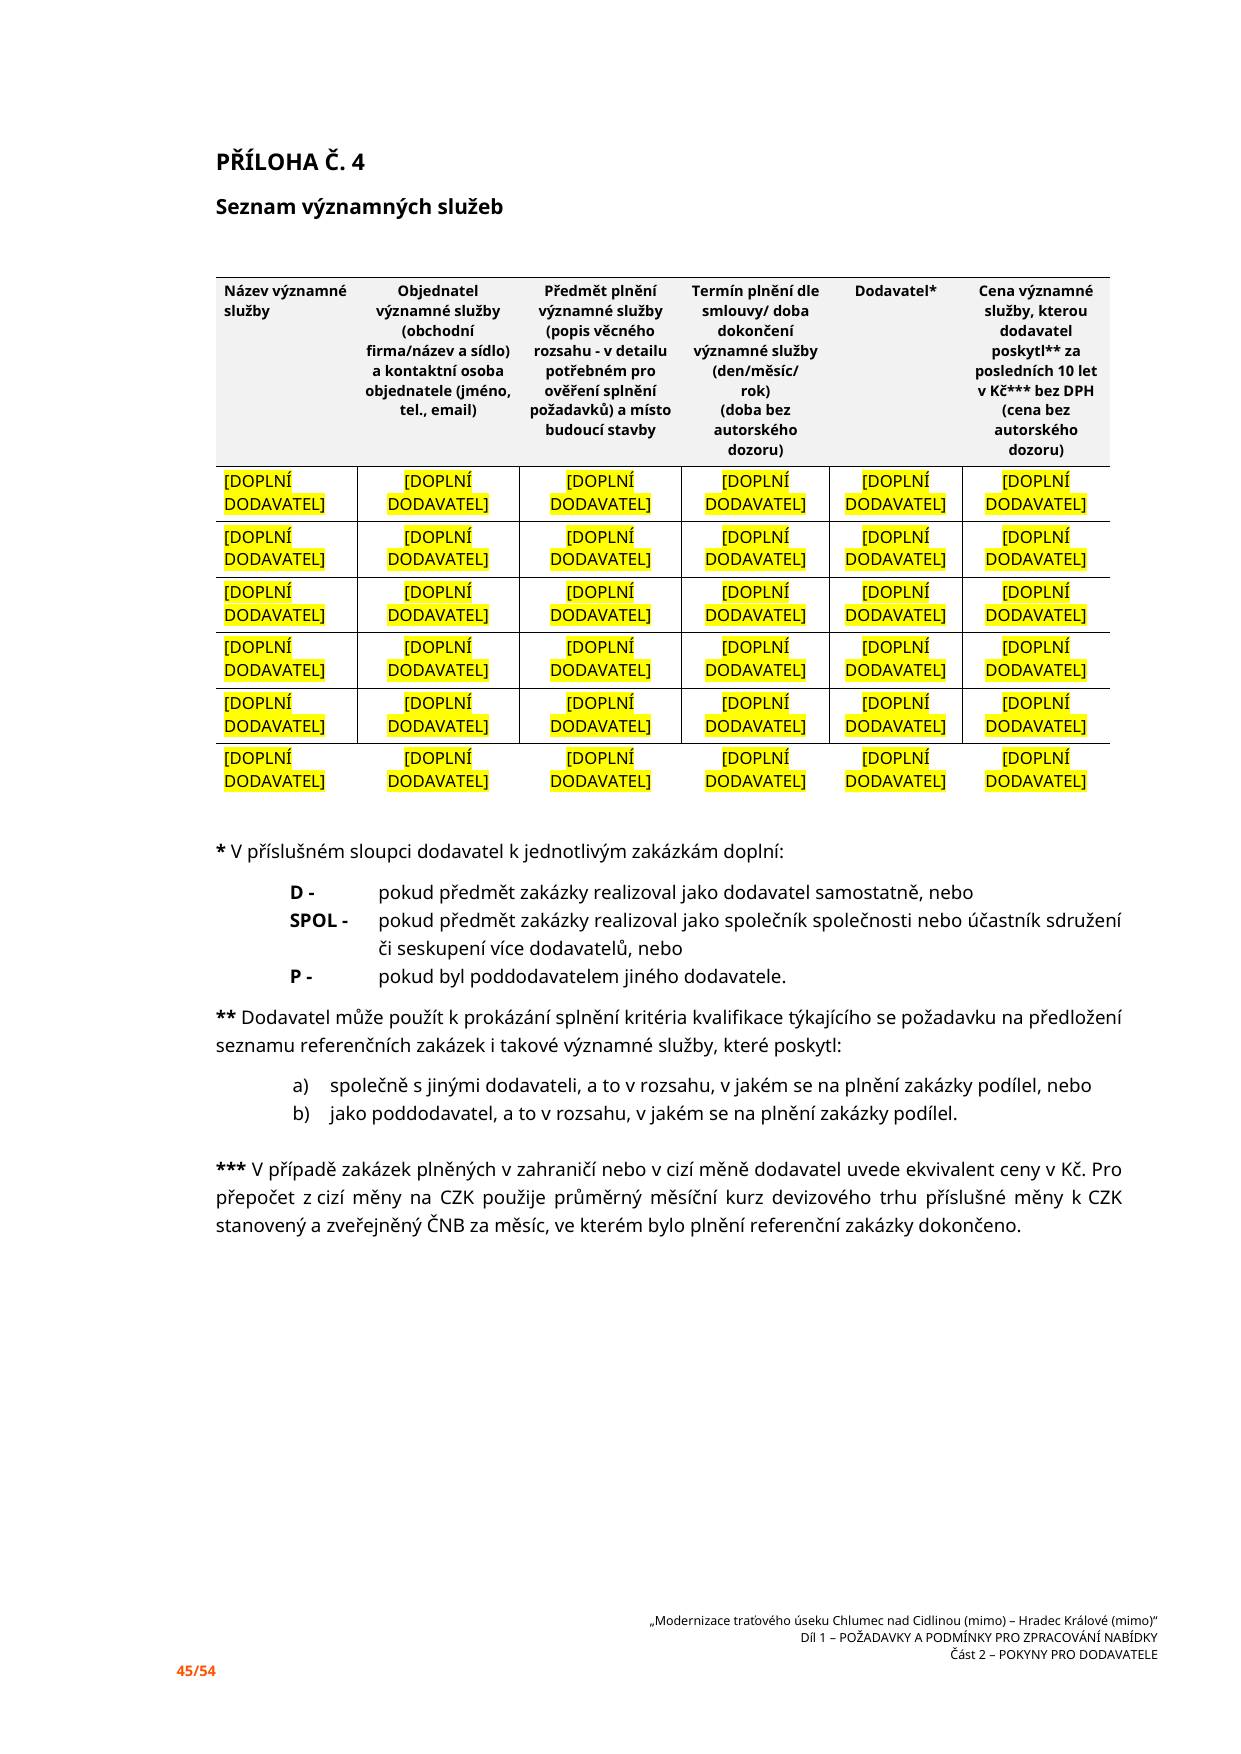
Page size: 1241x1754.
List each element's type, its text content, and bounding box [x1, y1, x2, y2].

list společně s jinými dodavateli, a to v rozsahu, v jakém se na plnění zakázky podílel, nebo [292, 1072, 1122, 1098]
table_cell [DOPLNÍ DODAVATEL] [682, 744, 829, 798]
table_cell [DOPLNÍ DODAVATEL] [520, 689, 681, 743]
table_cell [DOPLNÍ DODAVATEL] [830, 467, 962, 521]
table_cell [DOPLNÍ DODAVATEL] [358, 689, 519, 743]
table_cell [DOPLNÍ DODAVATEL] [682, 522, 829, 577]
text SPOL - pokud předmět zakázky realizoval jako společník společnosti nebo účastník sdružení či seskupení více dodavatelů, nebo [289, 907, 1122, 961]
table_cell [DOPLNÍ DODAVATEL] [830, 522, 962, 577]
table_cell [DOPLNÍ DODAVATEL] [830, 633, 962, 687]
table_cell [DOPLNÍ DODAVATEL] [216, 578, 357, 632]
table_cell [DOPLNÍ DODAVATEL] [216, 633, 357, 687]
table_cell [DOPLNÍ DODAVATEL] [963, 578, 1110, 632]
table_cell [DOPLNÍ DODAVATEL] [829, 744, 962, 798]
text P - pokud byl poddodavatelem jiného dodavatele. [289, 963, 1122, 989]
table_header Název významné služby [216, 278, 357, 466]
table_header Termín plnění dle smlouvy/ doba dokončení významné služby (den/měsíc/ rok) (doba bez autorského dozoru) [682, 278, 829, 466]
table_cell [DOPLNÍ DODAVATEL] [682, 467, 829, 521]
table_cell [DOPLNÍ DODAVATEL] [962, 744, 1110, 798]
text * V příslušném sloupci dodavatel k jednotlivým zakázkám doplní: [216, 839, 1122, 864]
text D - pokud předmět zakázky realizoval jako dodavatel samostatně, nebo [289, 879, 1122, 905]
table_cell [DOPLNÍ DODAVATEL] [358, 467, 519, 521]
list jako poddodavatel, a to v rozsahu, v jakém se na plnění zakázky podílel. [292, 1101, 1122, 1126]
table_cell [DOPLNÍ DODAVATEL] [963, 689, 1110, 743]
table_cell [DOPLNÍ DODAVATEL] [963, 522, 1110, 577]
text Seznam významných služeb [216, 192, 1122, 221]
table_cell [DOPLNÍ DODAVATEL] [520, 578, 681, 632]
table_cell [DOPLNÍ DODAVATEL] [963, 467, 1110, 521]
table_cell [DOPLNÍ DODAVATEL] [520, 633, 681, 687]
table_cell [DOPLNÍ DODAVATEL] [519, 744, 682, 798]
table_header Objednatel významné služby (obchodní firma/název a sídlo) a kontaktní osoba objednatele (jméno, tel., email) [357, 278, 519, 466]
table_cell [DOPLNÍ DODAVATEL] [358, 633, 519, 687]
table_cell [DOPLNÍ DODAVATEL] [963, 633, 1110, 687]
table_cell [DOPLNÍ DODAVATEL] [357, 744, 519, 798]
table_cell [DOPLNÍ DODAVATEL] [682, 689, 829, 743]
table_cell [DOPLNÍ DODAVATEL] [682, 578, 829, 632]
text Příloha č. 4 [216, 146, 1122, 177]
text ** Dodavatel může použít k prokázání splnění kritéria kvalifikace týkajícího se požadavku na předložení seznamu referenčních zakázek i takové významné služby, které poskytl: [216, 1004, 1122, 1057]
table_cell [DOPLNÍ DODAVATEL] [830, 578, 962, 632]
text *** V případě zakázek plněných v zahraničí nebo v cizí měně dodavatel uvede ekvivalent ceny v Kč. Pro přepočet z cizí měny na CZK použije průměrný měsíční kurz devizového trhu příslušné měny k CZK stanovený a zveřejněný ČNB za měsíc, ve kterém bylo plnění referenční zakázky dokončeno. [216, 1157, 1122, 1238]
table_cell [DOPLNÍ DODAVATEL] [682, 633, 829, 687]
table_cell [DOPLNÍ DODAVATEL] [358, 578, 519, 632]
table_cell [DOPLNÍ DODAVATEL] [358, 522, 519, 577]
table_header Předmět plnění významné služby (popis věcného rozsahu - v detailu potřebném pro ověření splnění požadavků) a místo budoucí stavby [519, 278, 682, 466]
table_header Dodavatel* [829, 278, 962, 466]
table_cell [DOPLNÍ DODAVATEL] [520, 522, 681, 577]
table_cell [DOPLNÍ DODAVATEL] [830, 689, 962, 743]
table_header Cena významné služby, kterou dodavatel poskytl** za posledních 10 let v Kč*** bez DPH (cena bez autorského dozoru) [962, 278, 1110, 466]
table_cell [DOPLNÍ DODAVATEL] [216, 467, 357, 521]
table_cell [DOPLNÍ DODAVATEL] [216, 522, 357, 577]
table_cell [DOPLNÍ DODAVATEL] [216, 689, 357, 743]
table_cell [DOPLNÍ DODAVATEL] [520, 467, 681, 521]
table_cell [DOPLNÍ DODAVATEL] [216, 744, 357, 798]
